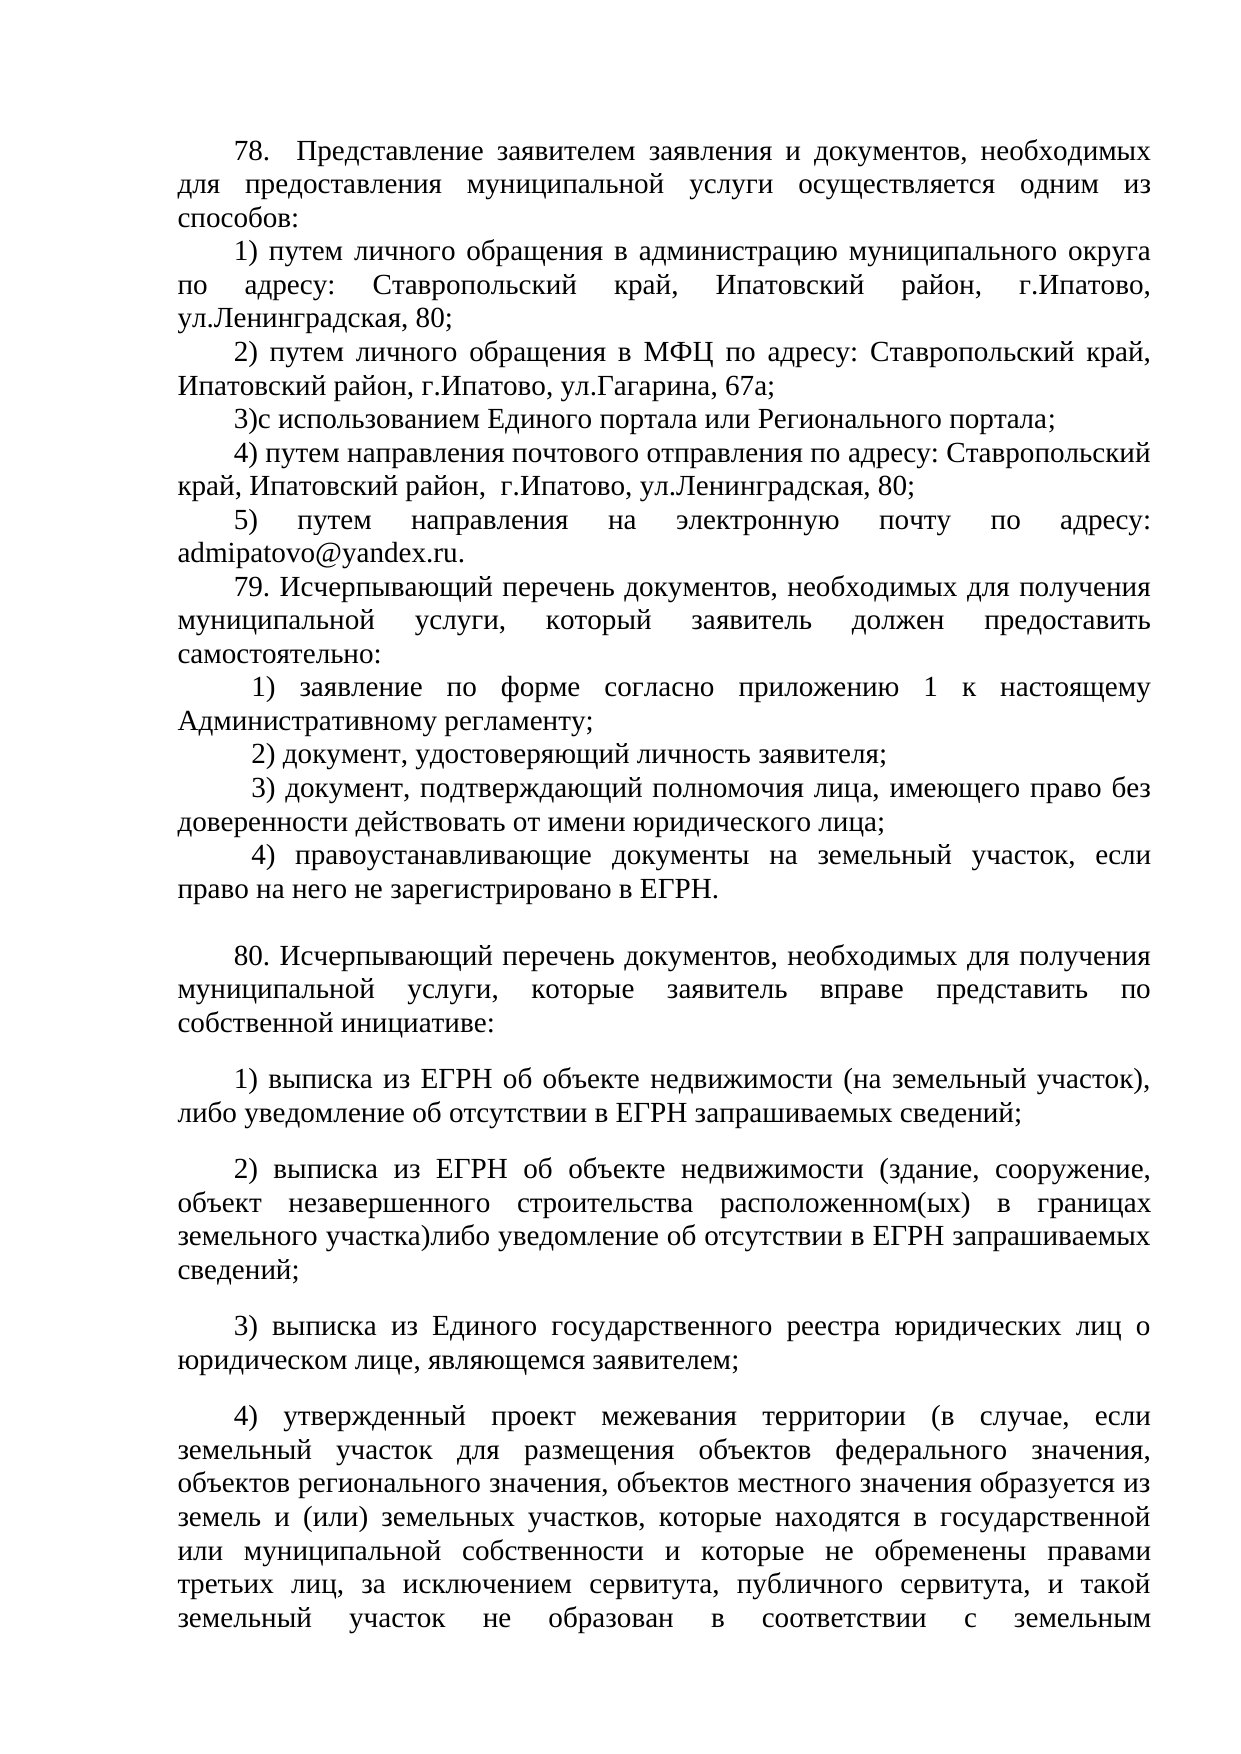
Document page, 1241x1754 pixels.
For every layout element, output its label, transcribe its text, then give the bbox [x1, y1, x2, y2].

text 1) выписка из ЕГРН об объекте недвижимости (на земельный участок), либо уведомление об отсутствии в ЕГРН запрашиваемых сведений; [177, 1061, 1152, 1128]
text 2) документ, удостоверяющий личность заявителя; [177, 737, 1152, 770]
text 2) выписка из ЕГРН об объекте недвижимости (здание, сооружение, объект незавершенного строительства расположенном(ых) в границах земельного участка)либо уведомление об отсутствии в ЕГРН запрашиваемых сведений; [177, 1151, 1152, 1286]
text 1) путем личного обращения в администрацию муниципального округа по адресу: Ставропольский край, Ипатовский район, г.Ипатово, ул.Ленинградская, 80; [177, 233, 1152, 334]
text 79. Исчерпывающий перечень документов, необходимых для получения муниципальной услуги, который заявитель должен предоставить самостоятельно: [177, 569, 1152, 669]
text 3)с использованием Единого портала или Регионального портала; [177, 401, 1152, 435]
text 78. Представление заявителем заявления и документов, необходимых для предоставления муниципальной услуги осуществляется одним из способов: [177, 133, 1152, 233]
text 4) путем направления почтового отправления по адресу: Ставропольский край, Ипатовский район, г.Ипатово, ул.Ленинградская, 80; [177, 435, 1152, 502]
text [177, 1398, 1152, 1633]
text 2) путем личного обращения в МФЦ по адресу: Ставропольский край, Ипатовский район, г.Ипатово, ул.Гагарина, 67а; [177, 334, 1152, 401]
text 5) путем направления на электронную почту по адресу: admipatovo@yandex.ru. [177, 502, 1152, 569]
text 3) документ, подтверждающий полномочия лица, имеющего право без доверенности действовать от имени юридического лица; [177, 770, 1152, 837]
text 4) правоустанавливающие документы на земельный участок, если право на него не зарегистрировано в ЕГРН. [177, 837, 1152, 904]
text 1) заявление по форме согласно приложению 1 к настоящему Административному регламенту; [177, 669, 1152, 737]
text 80. Исчерпывающий перечень документов, необходимых для получения муниципальной услуги, которые заявитель вправе представить по собственной инициативе: [177, 938, 1152, 1038]
text 3) выписка из Единого государственного реестра юридических лиц о юридическом лице, являющемся заявителем; [177, 1308, 1152, 1376]
